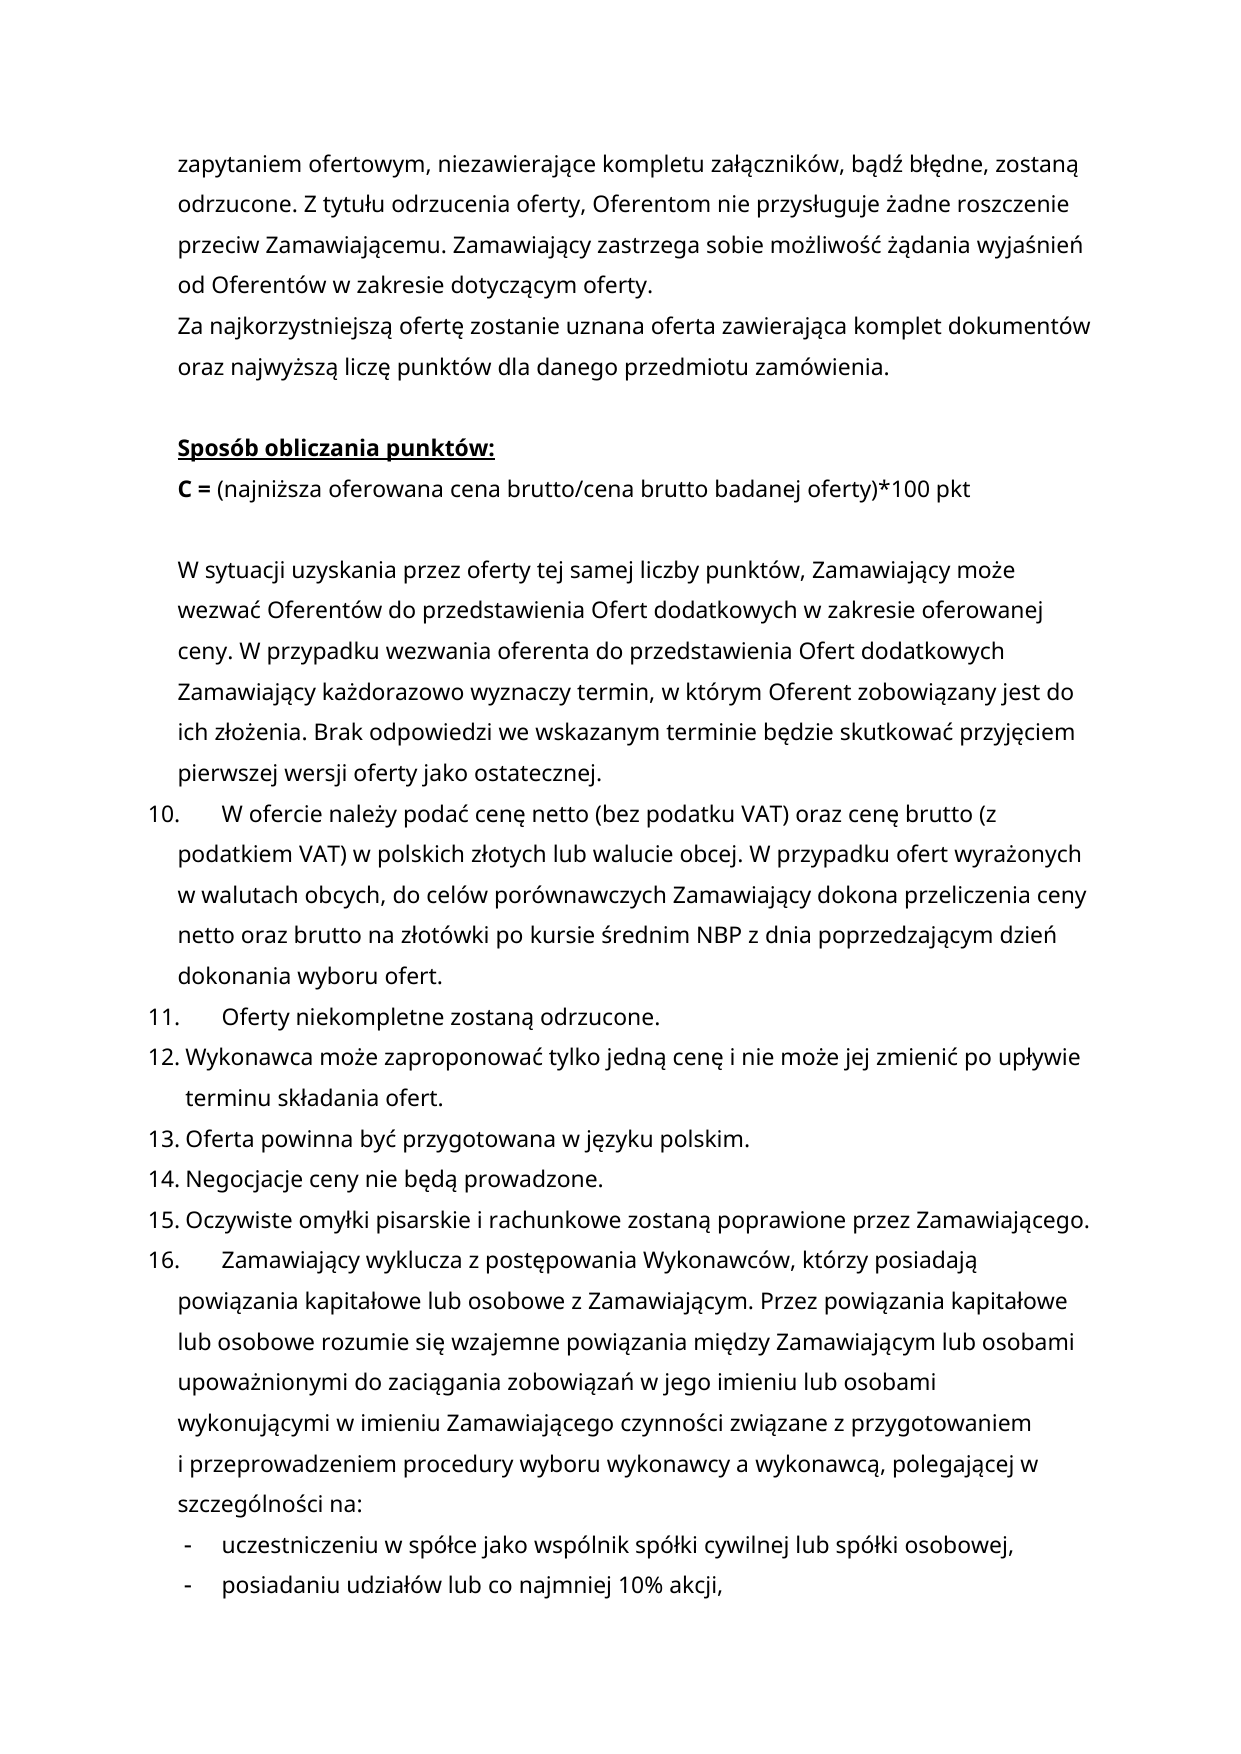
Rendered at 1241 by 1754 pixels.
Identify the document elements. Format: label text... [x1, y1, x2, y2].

list Oferty niekompletne zostaną odrzucone. [148, 1001, 1093, 1032]
list Sposób obliczania punktów: [177, 432, 1093, 463]
list W sytuacji uzyskania przez oferty tej samej liczby punktów, Zamawiający może wezwać Oferentów do przedstawienia Ofert dodatkowych w zakresie oferowanej ceny. W przypadku wezwania oferenta do przedstawienia Ofert dodatkowych Zamawiający każdorazowo wyznaczy termin, w którym Oferent zobowiązany jest do ich złożenia. Brak odpowiedzi we wskazanym terminie będzie skutkować przyjęciem pierwszej wersji oferty jako ostatecznej. [177, 554, 1093, 788]
list Za najkorzystniejszą ofertę zostanie uznana oferta zawierająca komplet dokumentów oraz najwyższą liczę punktów dla danego przedmiotu zamówienia. [177, 310, 1093, 382]
list Wykonawca może zaproponować tylko jedną cenę i nie może jej zmienić po upływie terminu składania ofert. [148, 1041, 1093, 1113]
list uczestniczeniu w spółce jako wspólnik spółki cywilnej lub spółki osobowej, [184, 1529, 1093, 1560]
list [177, 148, 1093, 301]
list W ofercie należy podać cenę netto (bez podatku VAT) oraz cenę brutto (z podatkiem VAT) w polskich złotych lub walucie obcej. W przypadku ofert wyrażonych w walutach obcych, do celów porównawczych Zamawiający dokona przeliczenia ceny netto oraz brutto na złotówki po kursie średnim NBP z dnia poprzedzającym dzień dokonania wyboru ofert. [148, 798, 1093, 991]
list C = (najniższa oferowana cena brutto/cena brutto badanej oferty)*100 pkt [177, 473, 1093, 504]
list Zamawiający wyklucza z postępowania Wykonawców, którzy posiadają powiązania kapitałowe lub osobowe z Zamawiającym. Przez powiązania kapitałowe lub osobowe rozumie się wzajemne powiązania między Zamawiającym lub osobami upoważnionymi do zaciągania zobowiązań w jego imieniu lub osobami wykonującymi w imieniu Zamawiającego czynności związane z przygotowaniem i przeprowadzeniem procedury wyboru wykonawcy a wykonawcą, polegającej w szczególności na: [148, 1244, 1093, 1519]
list Oferta powinna być przygotowana w języku polskim. [148, 1123, 1093, 1154]
list Negocjacje ceny nie będą prowadzone. [148, 1163, 1093, 1194]
list posiadaniu udziałów lub co najmniej 10% akcji, [184, 1569, 1093, 1601]
list Oczywiste omyłki pisarskie i rachunkowe zostaną poprawione przez Zamawiającego. [148, 1204, 1093, 1235]
